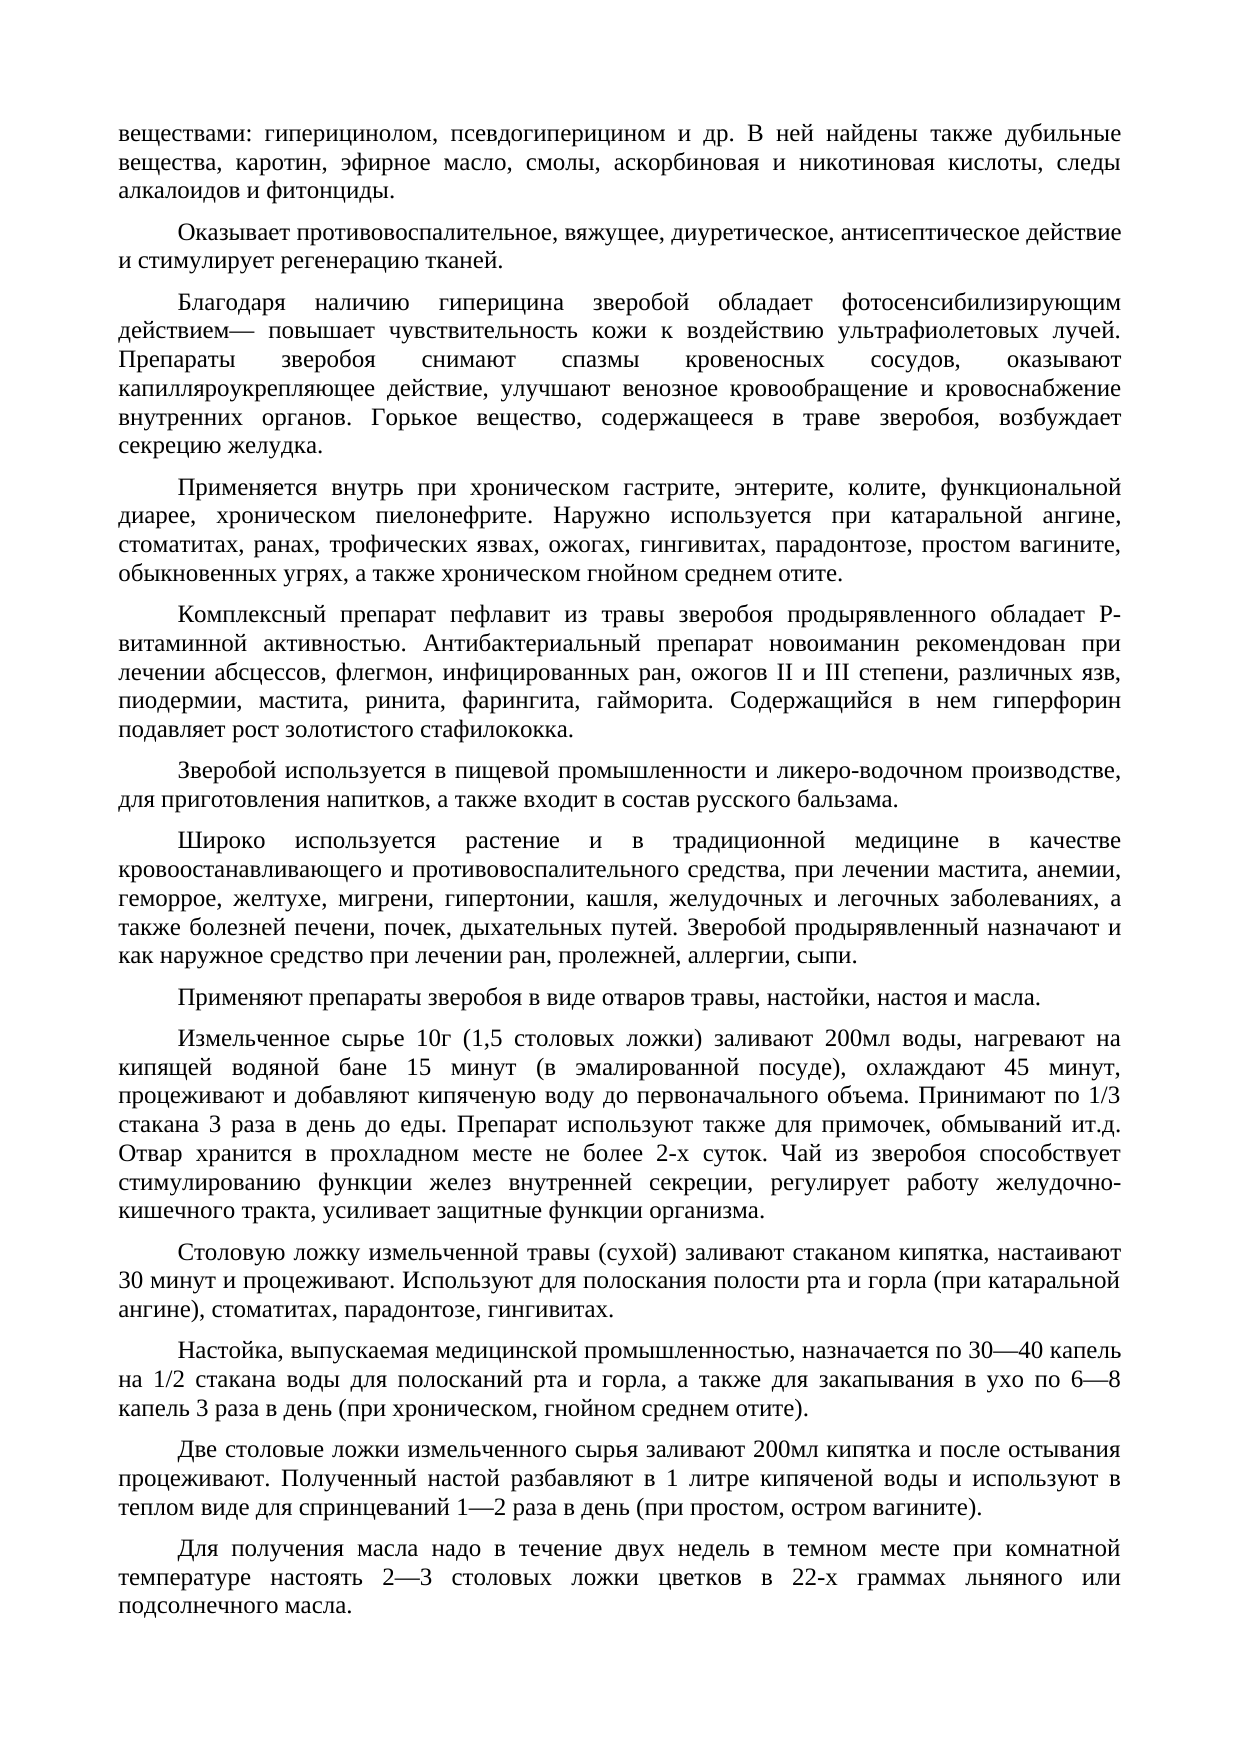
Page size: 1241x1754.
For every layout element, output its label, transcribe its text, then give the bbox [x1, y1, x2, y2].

text Применяют препараты зверобоя в виде отваров травы, настойки, настоя и масла. [118, 982, 1122, 1011]
text Столовую ложку измельченной травы (сухой) заливают стаканом кипятка, настаивают 30 минут и процеживают. Используют для полоскания полости рта и горла (при катаральной ангине), стоматитах, парадонтозе, гингивитах. [118, 1237, 1122, 1323]
text Зверобой используется в пищевой промышленности и ликеро-водочном производстве, для приготовления напитков, а также входит в состав русского бальзама. [118, 756, 1122, 813]
text Благодаря наличию гиперицина зверобой обладает фотосенсибилизирующим действием— повышает чувствительность кожи к воздействию ультрафиолетовых лучей. Препараты зверобоя снимают спазмы кровеносных сосудов, оказывают капилляроукрепляющее действие, улучшают венозное кровообращение и кровоснабжение внутренних органов. Горькое вещество, содержащееся в траве зверобоя, возбуждает секрецию желудка. [118, 287, 1122, 459]
text Комплексный препарат пефлавит из травы зверобоя продырявленного обладает Р-витаминной активностью. Антибактериальный препарат новоиманин рекомендован при лечении абсцессов, флегмон, инфицированных ран, ожогов II и III степени, различных язв, пиодермии, мастита, ринита, фарингита, гайморита. Содержащийся в нем гиперфорин подавляет рост золотистого стафилококка. [118, 599, 1122, 743]
text Две столовые ложки измельченного сырья заливают 200мл кипятка и после остывания процеживают. Полученный настой разбавляют в 1 литре кипяченой воды и используют в теплом виде для спринцеваний 1—2 раза в день (при простом, остром вагините). [118, 1434, 1122, 1521]
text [118, 118, 1122, 204]
text Широко используется растение и в традиционной медицине в качестве кровоостанавливающего и противовоспалительного средства, при лечении мастита, анемии, геморрое, желтухе, мигрени, гипертонии, кашля, желудочных и легочных заболеваниях, а также болезней печени, почек, дыхательных путей. Зверобой продырявленный назначают и как наружное средство при лечении ран, пролежней, аллергии, сыпи. [118, 826, 1122, 969]
text Для получения масла надо в течение двух недель в темном месте при комнатной температуре настоять 2—3 столовых ложки цветков в 22-х граммах льняного или подсолнечного масла. [118, 1533, 1122, 1619]
text Оказывает противовоспалительное, вяжущее, диуретическое, антисептическое действие и стимулирует регенерацию тканей. [118, 217, 1122, 274]
text Настойка, выпускаемая медицинской промышленностью, назначается по 30—40 капель на 1/2 стакана воды для полосканий рта и горла, а также для закапывания в ухо по 6—8 капель 3 раза в день (при хроническом, гнойном среднем отите). [118, 1336, 1122, 1422]
text Применяется внутрь при хроническом гастрите, энтерите, колите, функциональной диарее, хроническом пиелонефрите. Наружно используется при катаральной ангине, стоматитах, ранах, трофических язвах, ожогах, гингивитах, парадонтозе, простом вагините, обыкновенных угрях, а также хроническом гнойном среднем отите. [118, 472, 1122, 587]
text Измельченное сырье 10г (1,5 столовых ложки) заливают 200мл воды, нагревают на кипящей водяной бане 15 минут (в эмалированной посуде), охлаждают 45 минут, процеживают и добавляют кипяченую воду до первоначального объема. Принимают по 1/3 стакана 3 раза в день до еды. Препарат используют также для примочек, обмываний ит.д. Отвар хранится в прохладном месте не более 2-х суток. Чай из зверобоя способствует стимулированию функции желез внутренней секреции, регулирует работу желудочно-кишечного тракта, усиливает защитные функции организма. [118, 1023, 1122, 1224]
